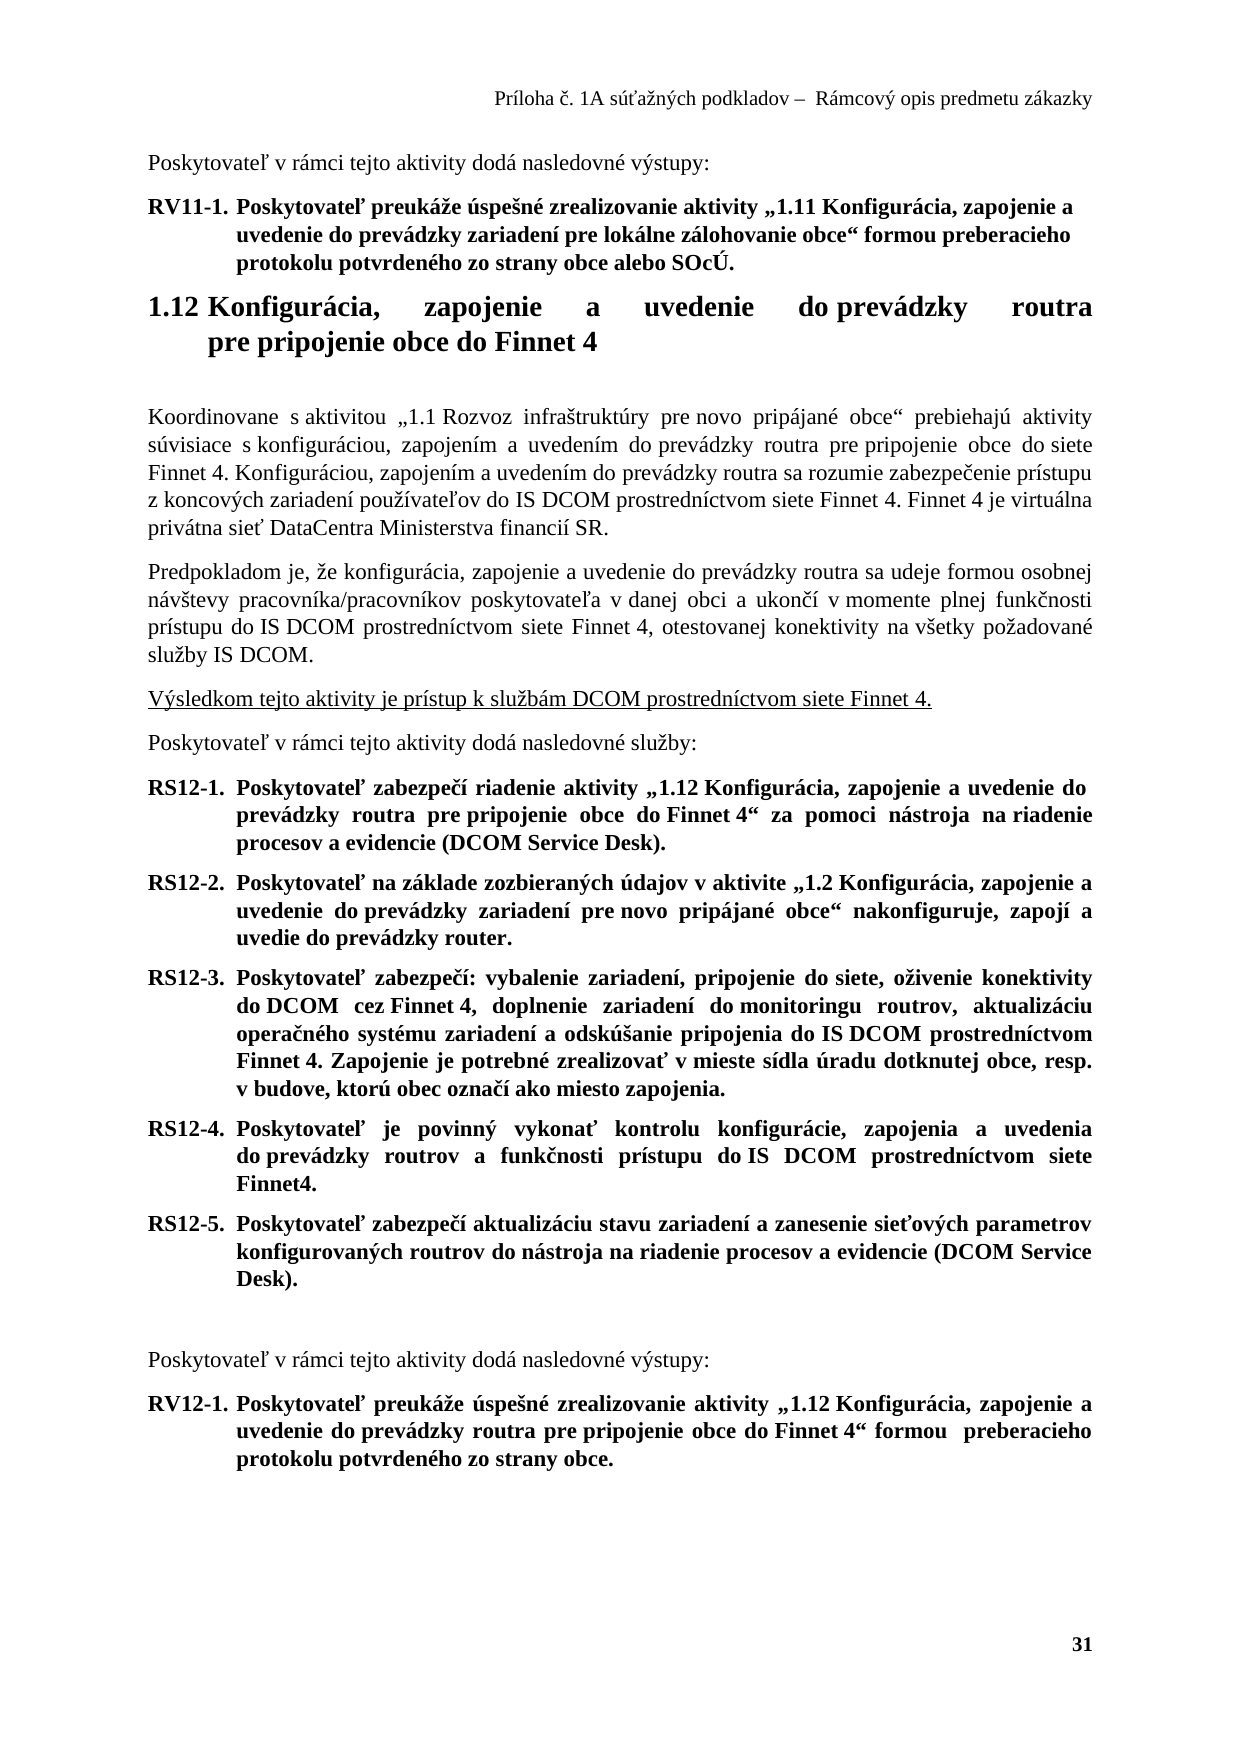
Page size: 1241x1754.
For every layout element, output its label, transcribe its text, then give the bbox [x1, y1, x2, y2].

text Poskytovateľ na základe zozbieraných údajov v aktivite „1.2 Konfigurácia, zapojenie a uvedenie do prevádzky zariadení pre novo pripájané obce“ nakonfiguruje, zapojí a uvedie do prevádzky router. [148, 869, 1093, 951]
text Poskytovateľ v rámci tejto aktivity dodá nasledovné služby: [148, 729, 1093, 756]
text Poskytovateľ preukáže úspešné zrealizovanie aktivity „1.11 Konfigurácia, zapojenie a uvedenie do prevádzky zariadení pre lokálne zálohovanie obce“ formou preberacieho protokolu potvrdeného zo strany obce alebo SOcÚ. [148, 193, 1093, 275]
text Poskytovateľ zabezpečí aktualizáciu stavu zariadení a zanesenie sieťových parametrov konfigurovaných routrov do nástroja na riadenie procesov a evidencie (DCOM Service Desk). [148, 1210, 1093, 1292]
text Poskytovateľ je povinný vykonať kontrolu konfigurácie, zapojenia a uvedenia do prevádzky routrov a funkčnosti prístupu do IS DCOM prostredníctvom siete Finnet4. [148, 1115, 1093, 1196]
text Poskytovateľ v rámci tejto aktivity dodá nasledovné výstupy: [148, 149, 1093, 176]
text Poskytovateľ zabezpečí riadenie aktivity „1.12 Konfigurácia, zapojenie a uvedenie do prevádzky routra pre pripojenie obce do Finnet 4“ za pomoci nástroja na riadenie procesov a evidencie (DCOM Service Desk). [148, 774, 1093, 855]
text Poskytovateľ zabezpečí: vybalenie zariadení, pripojenie do siete, oživenie konektivity do DCOM cez Finnet 4, doplnenie zariadení do monitoringu routrov, aktualizáciu operačného systému zariadení a odskúšanie pripojenia do IS DCOM prostredníctvom Finnet 4. Zapojenie je potrebné zrealizovať v mieste sídla úradu dotknutej obce, resp. v budove, ktorú obec označí ako miesto zapojenia. [148, 964, 1093, 1101]
subtitle Konfigurácia, zapojenie a uvedenie do prevádzky routra pre pripojenie obce do Finnet 4 [148, 289, 1093, 357]
text Výsledkom tejto aktivity je prístup k službám DCOM prostredníctvom siete Finnet 4. [148, 685, 1093, 712]
text Poskytovateľ preukáže úspešné zrealizovanie aktivity „1.12 Konfigurácia, zapojenie a uvedenie do prevádzky routra pre pripojenie obce do Finnet 4“ formou preberacieho protokolu potvrdeného zo strany obce. [148, 1390, 1093, 1471]
text Koordinovane s aktivitou „1.1 Rozvoz infraštruktúry pre novo pripájané obce“ prebiehajú aktivity súvisiace s konfiguráciou, zapojením a uvedením do prevádzky routra pre pripojenie obce do siete Finnet 4. Konfiguráciou, zapojením a uvedením do prevádzky routra sa rozumie zabezpečenie prístupu z koncových zariadení používateľov do IS DCOM prostredníctvom siete Finnet 4. Finnet 4 je virtuálna privátna sieť DataCentra Ministerstva financií SR. [148, 403, 1093, 540]
text Poskytovateľ v rámci tejto aktivity dodá nasledovné výstupy: [148, 1346, 1093, 1372]
text Predpokladom je, že konfigurácia, zapojenie a uvedenie do prevádzky routra sa udeje formou osobnej návštevy pracovníka/pracovníkov poskytovateľa v danej obci a ukončí v momente plnej funkčnosti prístupu do IS DCOM prostredníctvom siete Finnet 4, otestovanej konektivity na všetky požadované služby IS DCOM. [148, 558, 1093, 667]
